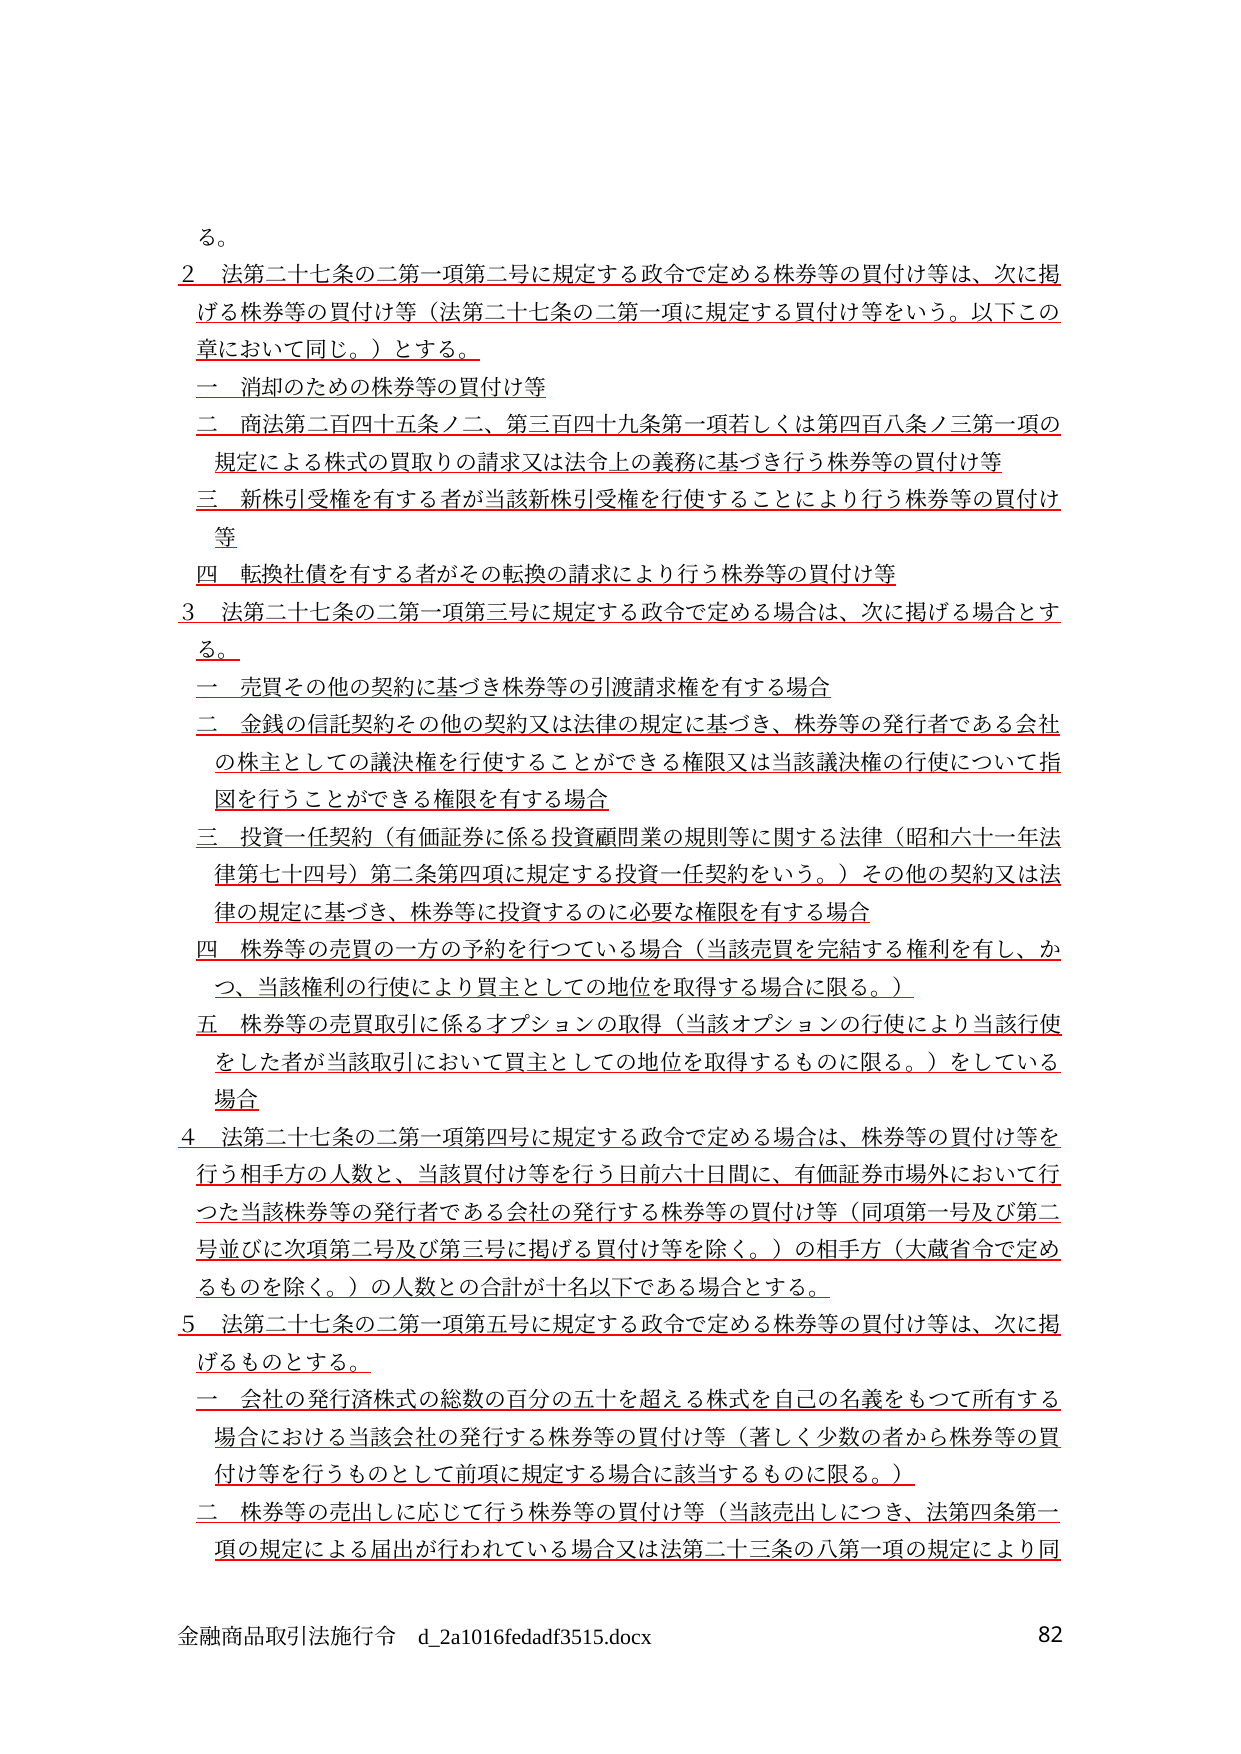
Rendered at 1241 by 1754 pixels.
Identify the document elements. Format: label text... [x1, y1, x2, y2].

text ３ 法第二十七条の二第一項第三号に規定する政令で定める場合は、次に掲げる場合とする。 [177, 592, 1063, 667]
text ４ 法第二十七条の二第一項第四号に規定する政令で定める場合は、株券等の買付け等を行う相手方の人数と、当該買付け等を行う日前六十日間に、有価証券市場外において行つた当該株券等の発行者である会社の発行する株券等の買付け等（同項第一号及び第二号並びに次項第二号及び第三号に掲げる買付け等を除く。）の相手方（大蔵省令で定めるものを除く。）の人数との合計が十名以下である場合とする。 [177, 1117, 1063, 1304]
text 二 金銭の信託契約その他の契約又は法律の規定に基づき、株券等の発行者である会社の株主としての議決権を行使することができる権限又は当該議決権の行使について指図を行うことができる権限を有する場合 [196, 704, 1063, 817]
text 四 株券等の売買の一方の予約を行つている場合（当該売買を完結する権利を有し、かつ、当該権利の行使により買主としての地位を取得する場合に限る。） [196, 929, 1063, 1004]
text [196, 1492, 1063, 1567]
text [177, 217, 1063, 254]
text 三 新株引受権を有する者が当該新株引受権を行使することにより行う株券等の買付け等 [196, 479, 1063, 554]
text ５ 法第二十七条の二第一項第五号に規定する政令で定める株券等の買付け等は、次に掲げるものとする。 [177, 1304, 1063, 1379]
text 一 消却のための株券等の買付け等 [196, 367, 1063, 404]
text 三 投資一任契約（有価証券に係る投資顧問業の規則等に関する法律（昭和六十一年法律第七十四号）第二条第四項に規定する投資一任契約をいう。）その他の契約又は法律の規定に基づき、株券等に投資するのに必要な権限を有する場合 [196, 817, 1063, 929]
text 一 売買その他の契約に基づき株券等の引渡請求権を有する場合 [196, 667, 1063, 704]
text 五 株券等の売買取引に係る才プションの取得（当該オプションの行使により当該行使をした者が当該取引において買主としての地位を取得するものに限る。）をしている場合 [196, 1004, 1063, 1117]
text 四 転換社債を有する者がその転換の請求により行う株券等の買付け等 [196, 554, 1063, 592]
text 二 商法第二百四十五条ノ二、第三百四十九条第一項若しくは第四百八条ノ三第一項の規定による株式の買取りの請求又は法令上の義務に基づき行う株券等の買付け等 [196, 404, 1063, 479]
text ２ 法第二十七条の二第一項第二号に規定する政令で定める株券等の買付け等は、次に掲げる株券等の買付け等（法第二十七条の二第一項に規定する買付け等をいう。以下この章において同じ。）とする。 [177, 254, 1063, 367]
text 一 会社の発行済株式の総数の百分の五十を超える株式を自己の名義をもつて所有する場合における当該会社の発行する株券等の買付け等（著しく少数の者から株券等の買付け等を行うものとして前項に規定する場合に該当するものに限る。） [196, 1379, 1063, 1492]
